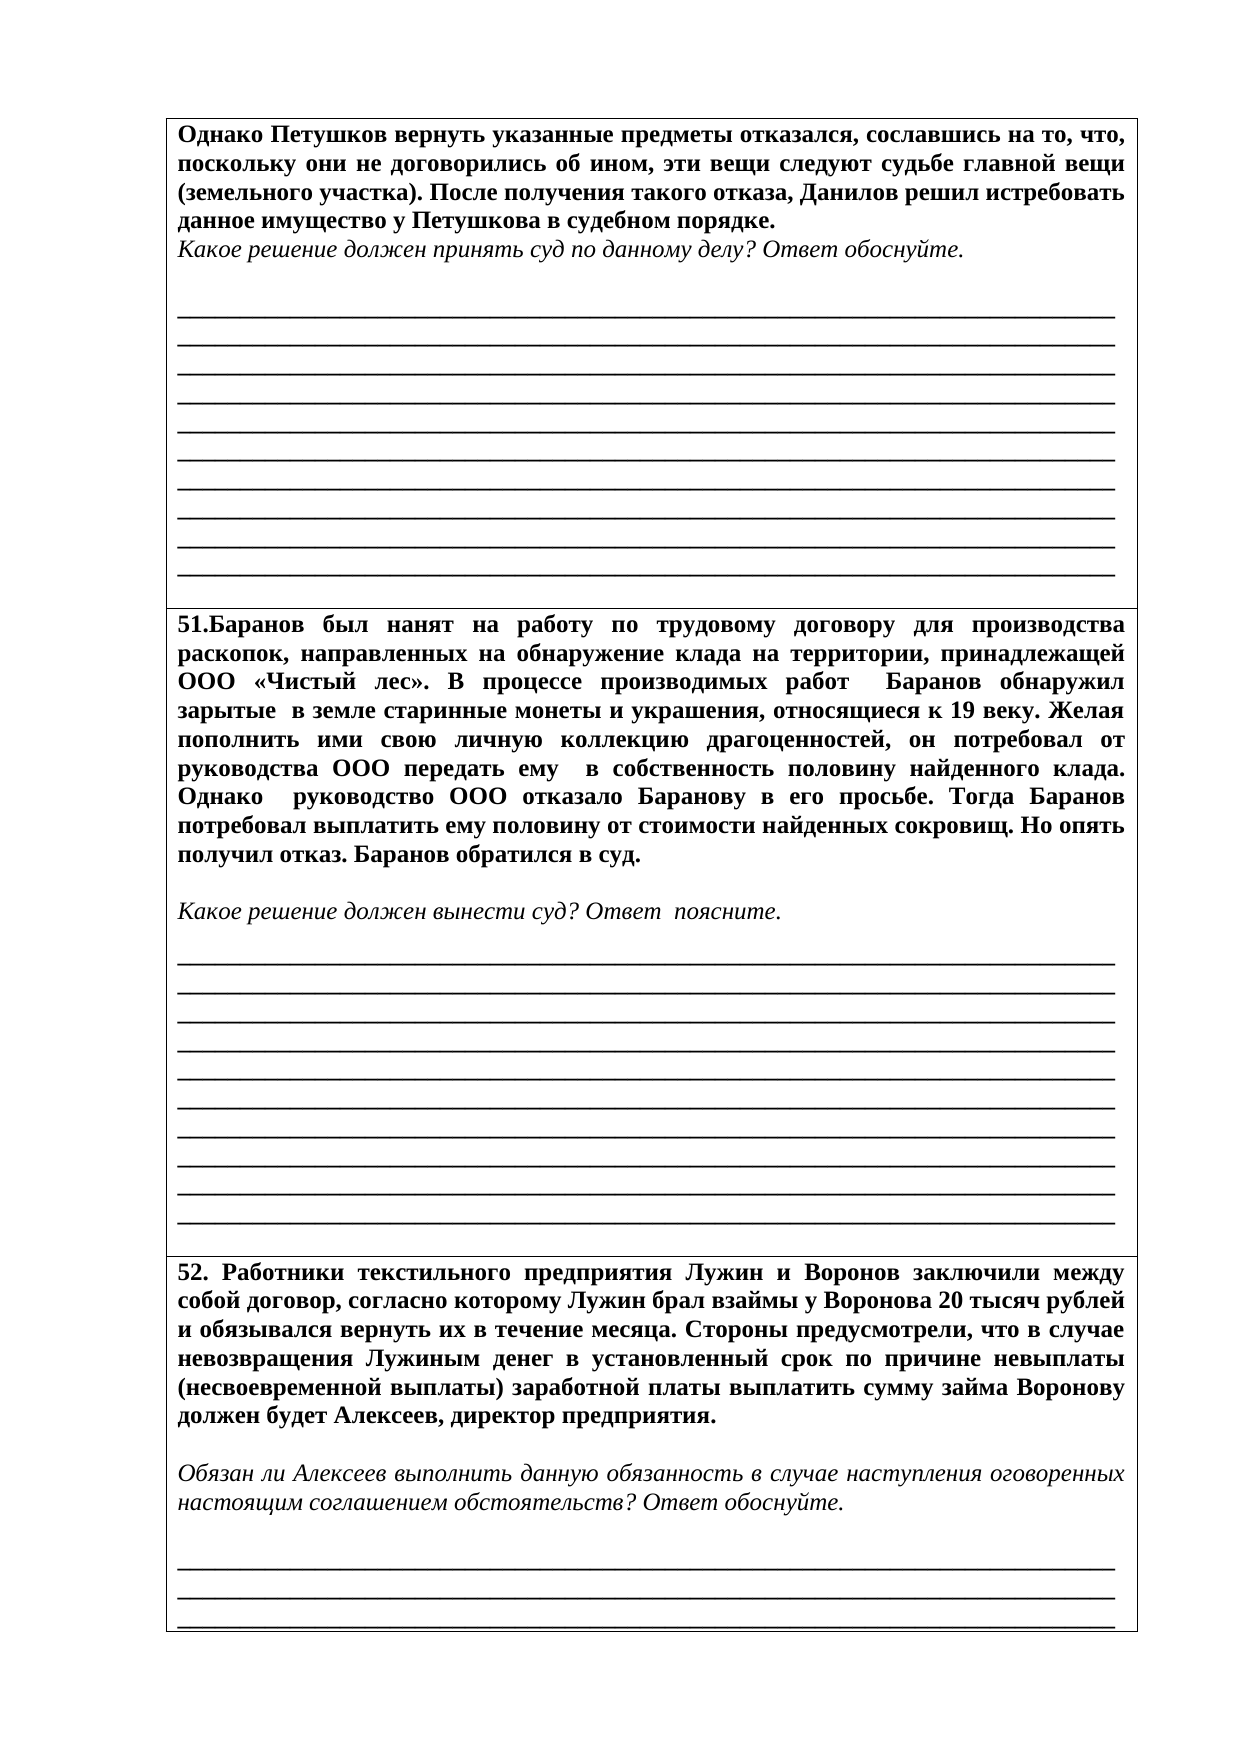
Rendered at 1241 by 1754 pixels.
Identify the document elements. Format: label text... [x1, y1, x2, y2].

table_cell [167, 1257, 1137, 1631]
table_cell 51.Баранов был нанят на работу по трудовому договору для производства раскопок, направленных на обнаружение клада на территории, принадлежащей ООО «Чистый лес». В процессе производимых работ Баранов обнаружил зарытые в земле старинные монеты и украшения, относящиеся к 19 веку. Желая пополнить ими свою личную коллекцию драгоценностей, он потребовал от руководства ООО передать ему в собственность половину найденного клада. Однако руководство ООО отказало Баранову в его просьбе. Тогда Баранов потребовал выплатить ему половину от стоимости найденных сокровищ. Но опять получил отказ. Баранов обратился в суд. Какое решение должен вынести суд? Ответ поясните. ______________________________________________________________________________________________________________________________________________________________________________________________________________________________________________________________________________________________________________________________________________________________________________________________________________________________________________________________________________________________________________________________________________________________________________________________________________________________________________________________________________________________________________________________________________________________________________ [167, 609, 1137, 1256]
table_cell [167, 119, 1137, 608]
